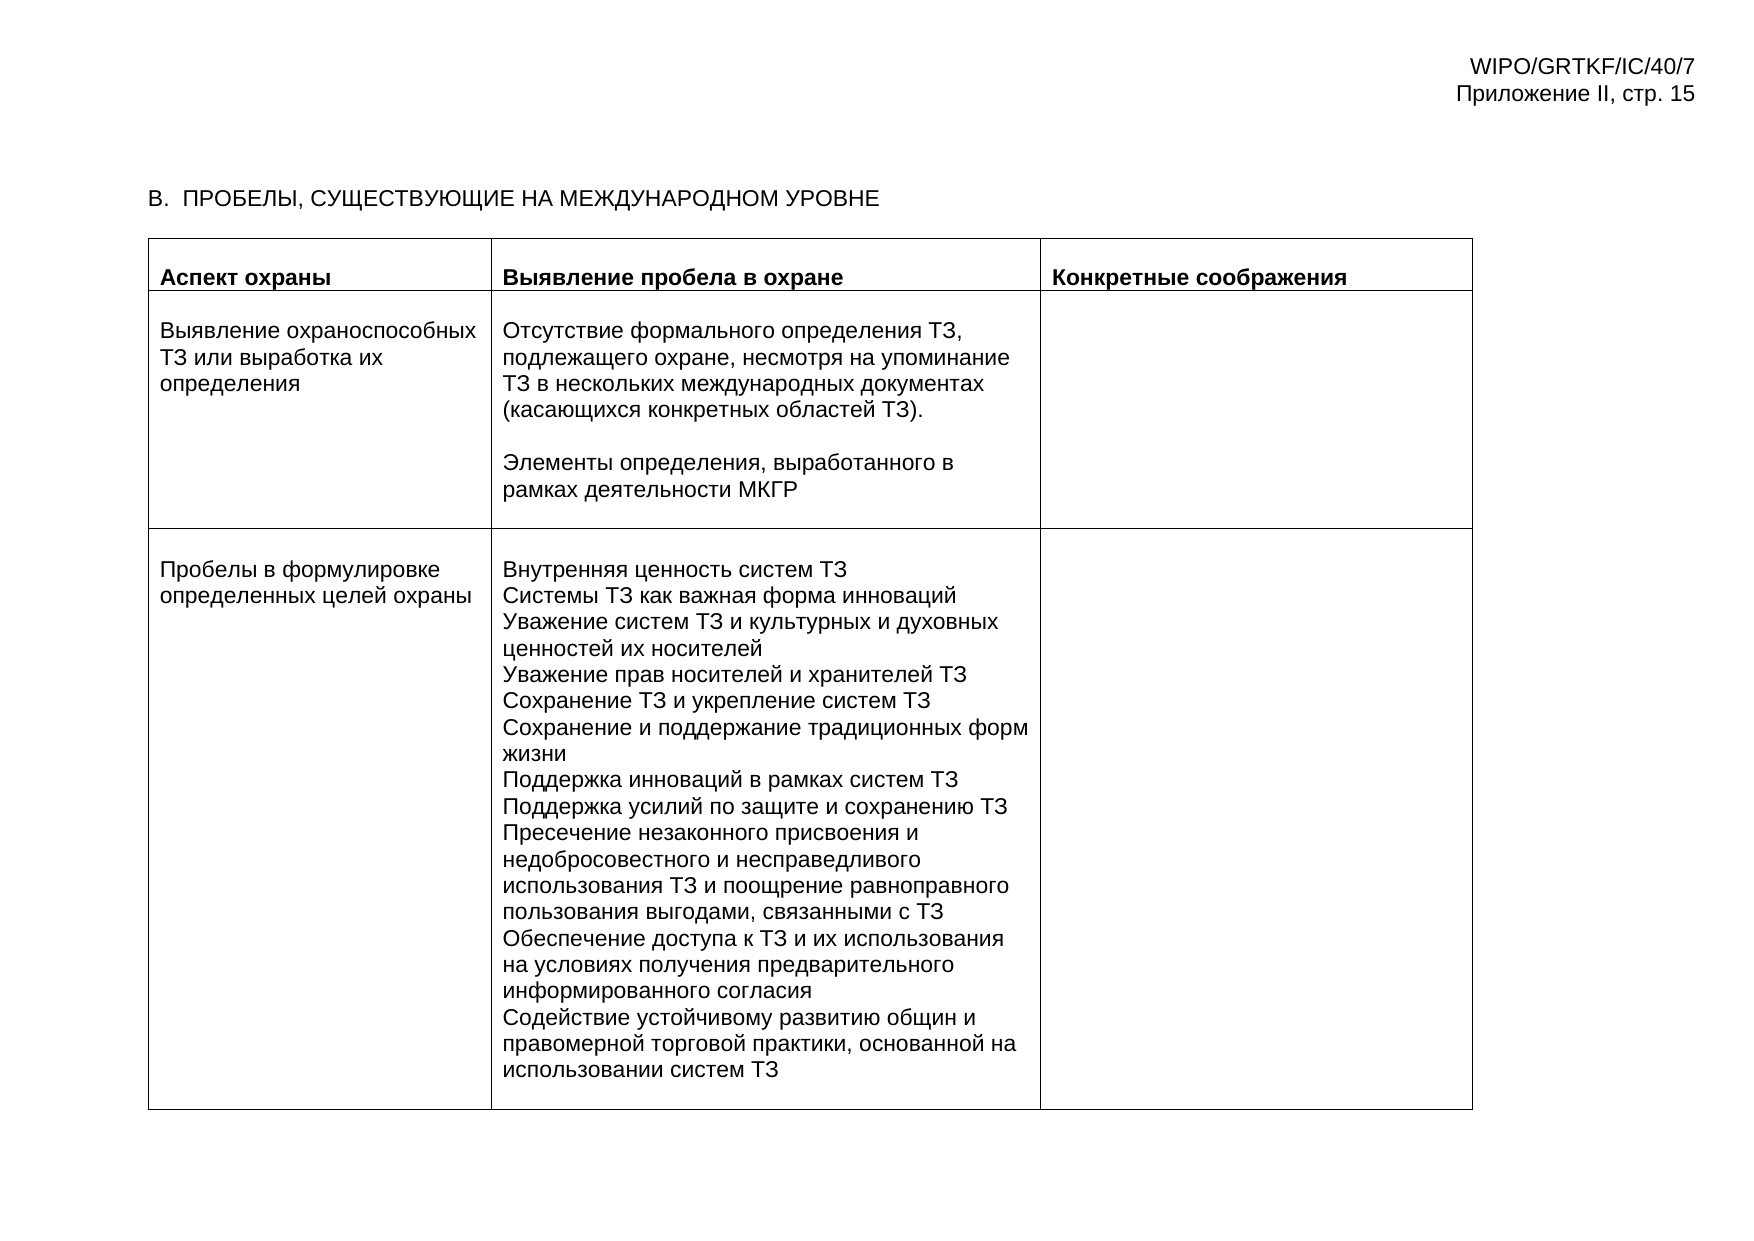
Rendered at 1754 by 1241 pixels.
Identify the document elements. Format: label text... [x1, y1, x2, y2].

table_header Выявление пробела в охране [492, 239, 1040, 290]
text B. ПРОБЕЛЫ, СУЩЕСТВУЮЩИЕ НА МЕЖДУНАРОДНОМ УРОВНЕ [148, 185, 1695, 211]
table_header Конкретные соображения [1041, 239, 1472, 290]
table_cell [149, 529, 491, 1109]
table_header Аспект охраны [149, 239, 491, 290]
table_cell Отсутствие формального определения ТЗ, подлежащего охране, несмотря на упоминание ТЗ в нескольких международных документах (касающихся конкретных областей ТЗ). Элементы определения, выработанного в рамках деятельности МКГР [492, 291, 1040, 528]
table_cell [492, 529, 1040, 1109]
table_cell [1041, 291, 1472, 528]
table_cell Выявление охраноспособных ТЗ или выработка их определения [149, 291, 491, 528]
table_cell [1041, 529, 1472, 1109]
